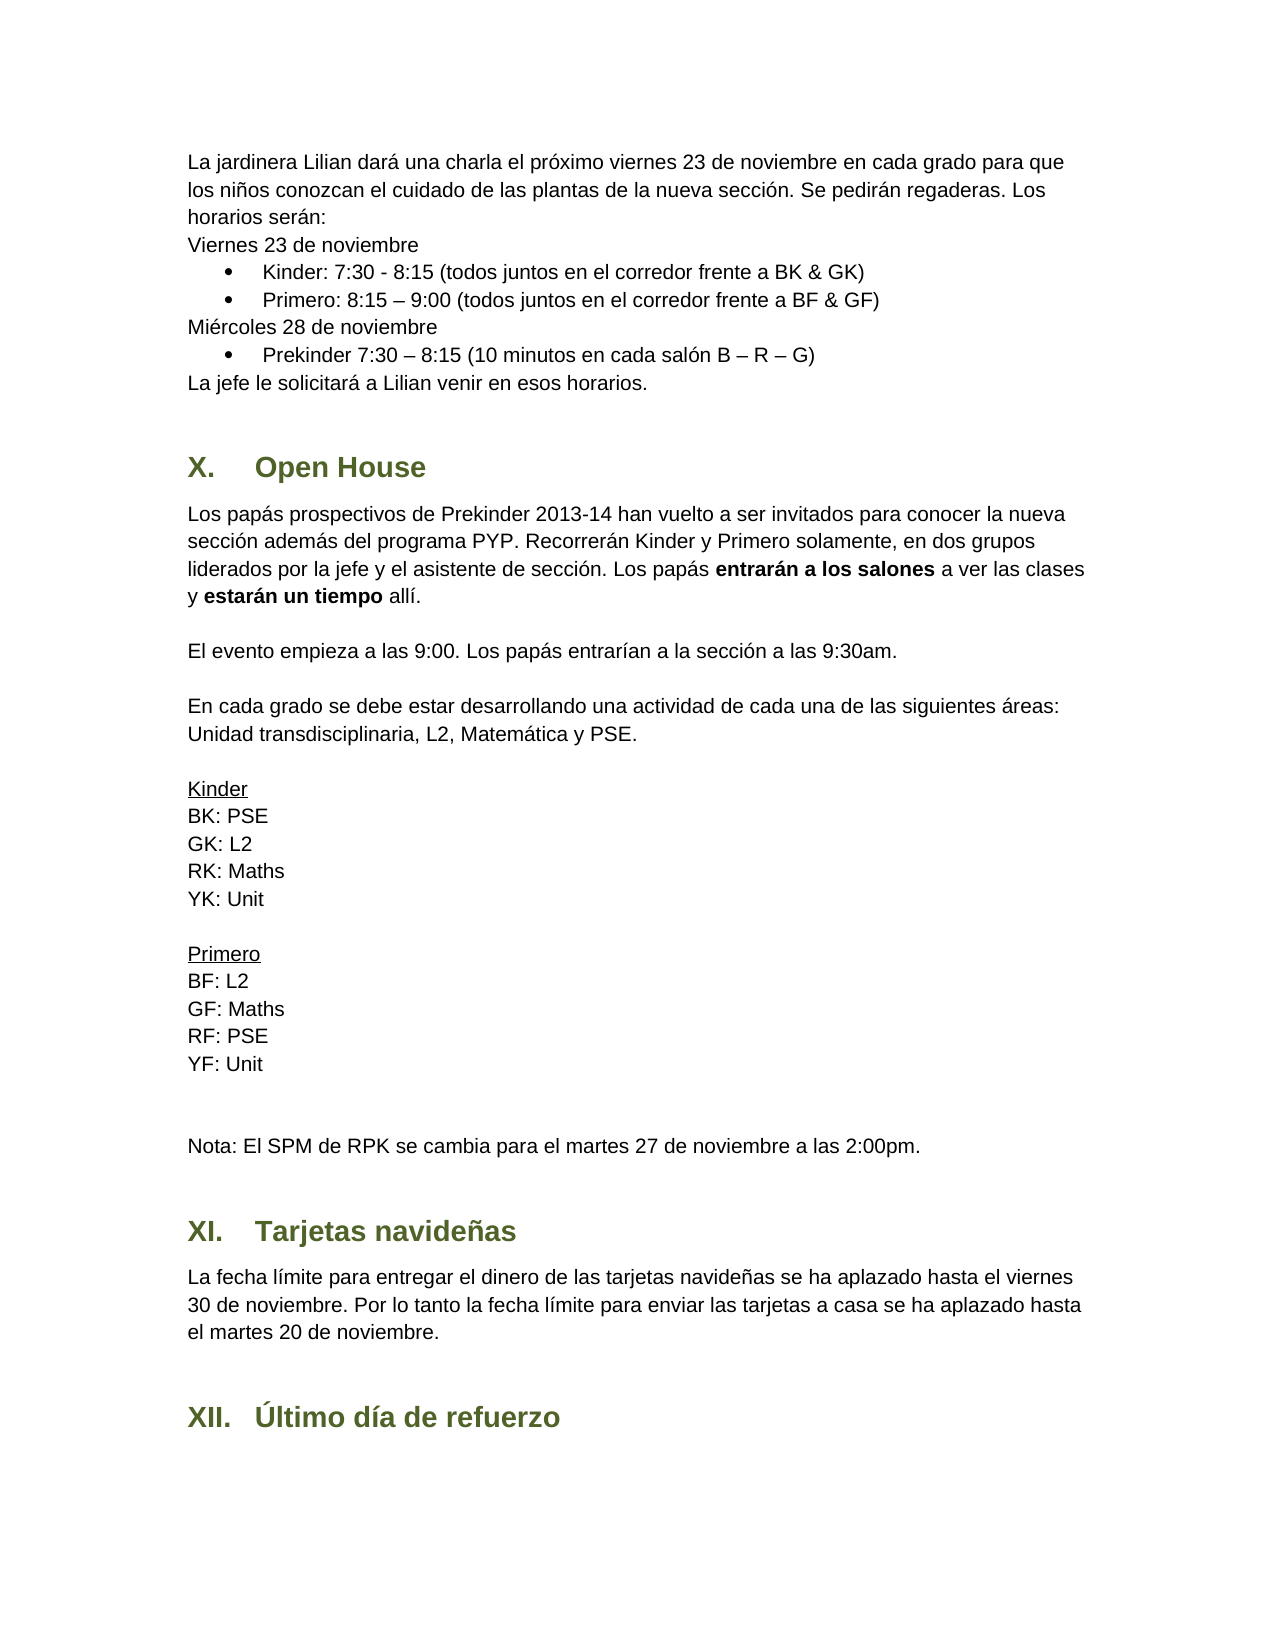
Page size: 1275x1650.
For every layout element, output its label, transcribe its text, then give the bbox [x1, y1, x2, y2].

text RF: PSE [187, 1024, 1087, 1048]
text Kinder [187, 776, 1087, 800]
text La jefe le solicitará a Lilian venir en esos horarios. [187, 370, 1087, 394]
text Miércoles 28 de noviembre [187, 315, 1087, 339]
subtitle Tarjetas navideñas [187, 1214, 1087, 1247]
text Nota: El SPM de RPK se cambia para el martes 27 de noviembre a las 2:00pm. [187, 1134, 1087, 1158]
text En cada grado se debe estar desarrollando una actividad de cada una de las siguientes áreas: Unidad transdisciplinaria, L2, Matemática y PSE. [187, 694, 1087, 745]
text Viernes 23 de noviembre [187, 232, 1087, 256]
list Primero: 8:15 – 9:00 (todos juntos en el corredor frente a BF & GF) [225, 288, 1087, 312]
text YK: Unit [187, 886, 1087, 910]
text El evento empieza a las 9:00. Los papás entrarían a la sección a las 9:30am. [187, 639, 1087, 663]
text GK: L2 RK: Maths [187, 831, 1087, 883]
subtitle Último día de refuerzo [187, 1400, 1087, 1433]
list Prekinder 7:30 – 8:15 (10 minutos en cada salón B – R – G) [225, 343, 1087, 367]
text Primero [187, 914, 1087, 965]
text YF: Unit [187, 1051, 1087, 1075]
text Los papás prospectivos de Prekinder 2013-14 han vuelto a ser invitados para conocer la nueva sección además del programa PYP. Recorrerán Kinder y Primero solamente, en dos grupos liderados por la jefe y el asistente de sección. Los papás entrarán a los salones a ver las clases y estarán un tiempo allí. [187, 501, 1087, 608]
text GF: Maths [187, 996, 1087, 1020]
text BF: L2 [187, 969, 1087, 993]
list Kinder: 7:30 - 8:15 (todos juntos en el corredor frente a BK & GK) [225, 260, 1087, 284]
text BK: PSE [187, 804, 1087, 828]
text La jardinera Lilian dará una charla el próximo viernes 23 de noviembre en cada grado para que los niños conozcan el cuidado de las plantas de la nueva sección. Se pedirán regaderas. Los horarios serán: [187, 150, 1087, 229]
text La fecha límite para entregar el dinero de las tarjetas navideñas se ha aplazado hasta el viernes 30 de noviembre. Por lo tanto la fecha límite para enviar las tarjetas a casa se ha aplazado hasta el martes 20 de noviembre. [187, 1265, 1087, 1344]
subtitle Open House [187, 450, 1087, 484]
